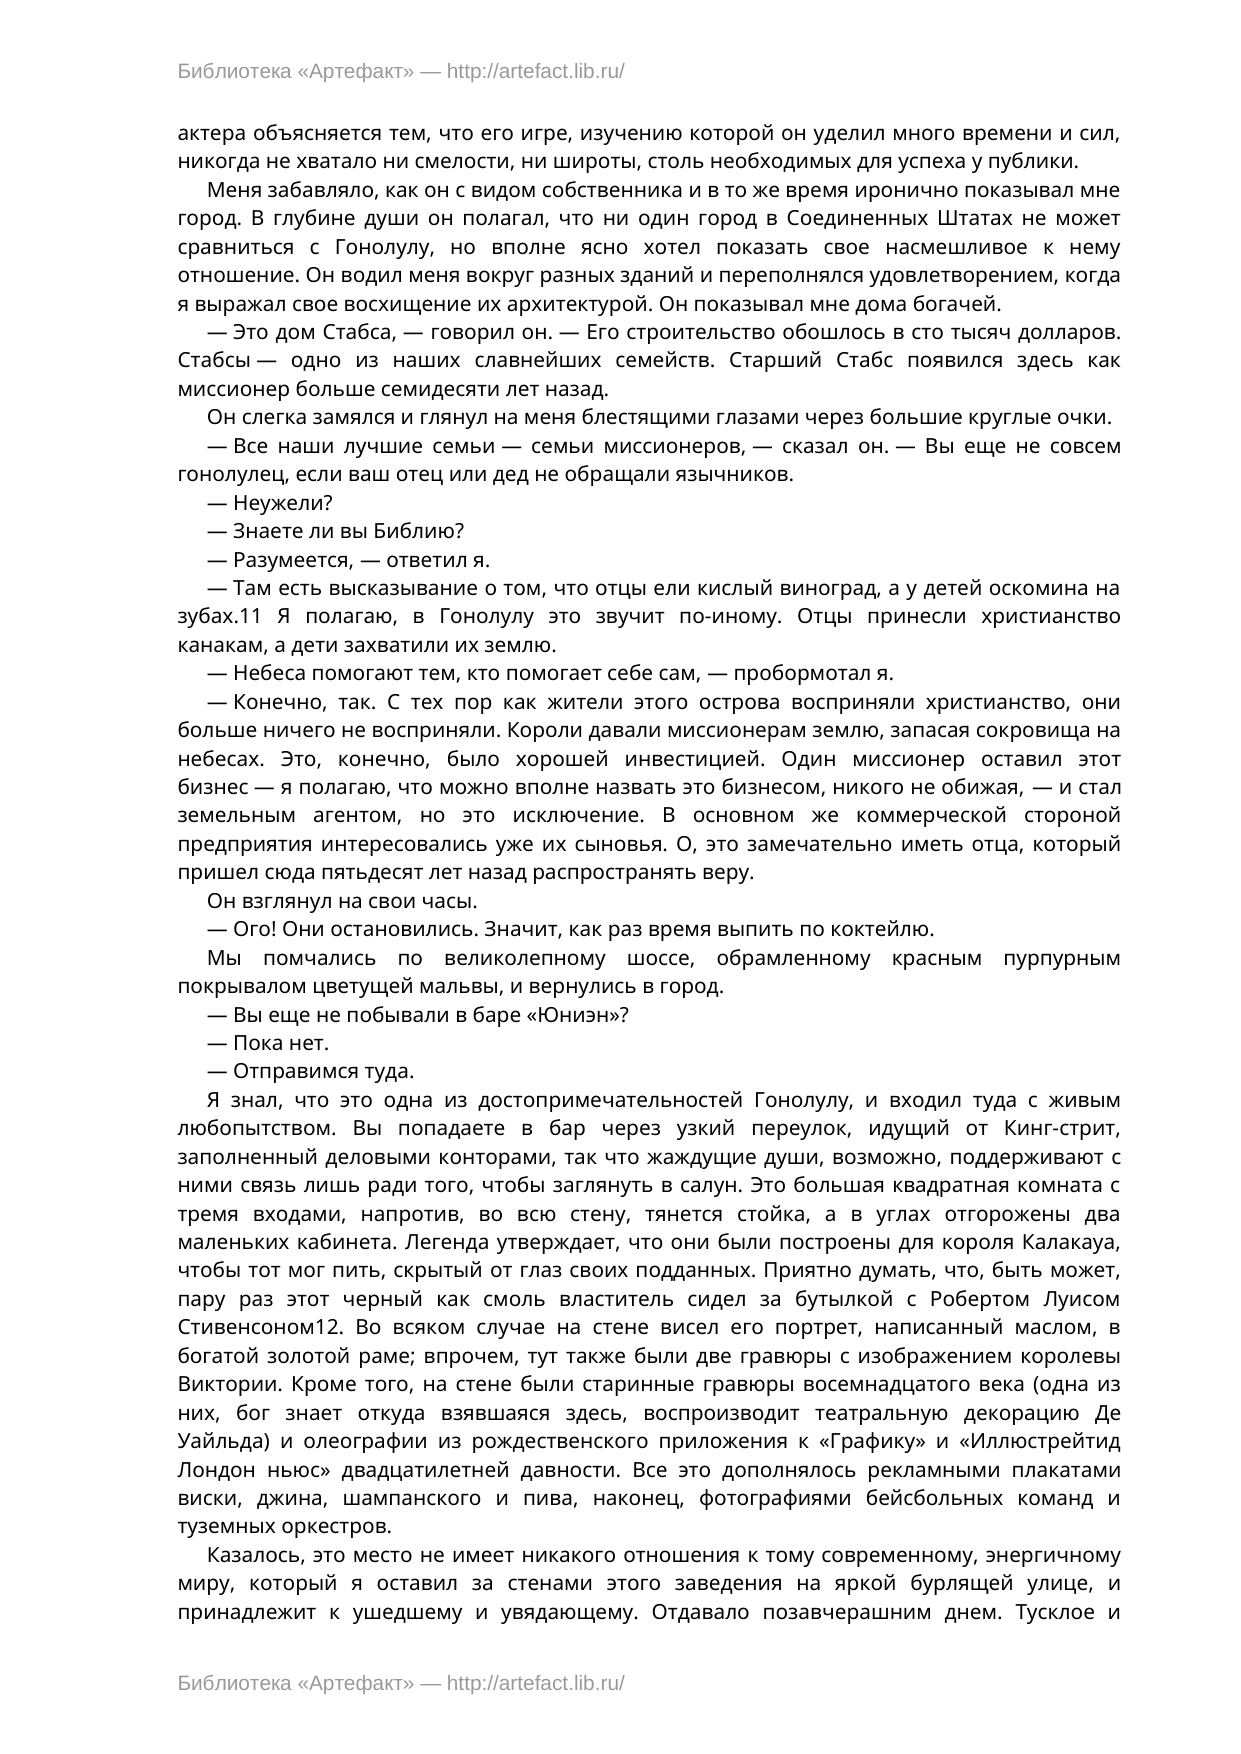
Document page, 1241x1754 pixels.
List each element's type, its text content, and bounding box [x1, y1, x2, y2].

text — Неужели? [177, 488, 1122, 516]
text Он слегка замялся и глянул на меня блестящими глазами через большие круглые очки. [177, 402, 1122, 431]
text Меня забавляло, как он с видом собственника и в то же время иронично показывал мне город. В глубине души он полагал, что ни один город в Соединенных Штатах не может сравниться с Гонолулу, но вполне ясно хотел показать свое насмешливое к нему отношение. Он водил меня вокруг разных зданий и переполнялся удовлетворением, когда я выражал свое восхищение их архитектурой. Он показывал мне дома богачей. [177, 175, 1122, 317]
text — Знаете ли вы Библию? [177, 516, 1122, 545]
text — Небеса помогают тем, кто помогает себе сам, — пробормотал я. [177, 658, 1122, 687]
text — Пока нет. [177, 1028, 1122, 1057]
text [177, 1540, 1122, 1625]
text — Там есть высказывание о том, что отцы ели кислый виноград, а у детей оскомина на зубах.11 Я полагаю, в Гонолулу это звучит по-иному. Отцы принесли христианство канакам, а дети захватили их землю. [177, 573, 1122, 658]
text — Это дом Стабса, — говорил он. — Его строительство обошлось в сто тысяч долларов. Стабсы — одно из наших славнейших семейств. Старший Стабс появился здесь как миссионер больше семидесяти лет назад. [177, 317, 1122, 402]
text Мы помчались по великолепному шоссе, обрамленному красным пурпурным покрывалом цветущей мальвы, и вернулись в город. [177, 943, 1122, 1000]
text — Все наши лучшие семьи — семьи миссионеров, — сказал он. — Вы еще не совсем гонолулец, если ваш отец или дед не обращали язычников. [177, 431, 1122, 488]
text — Разумеется, — ответил я. [177, 545, 1122, 573]
text — Конечно, так. С тех пор как жители этого острова восприняли христианство, они больше ничего не восприняли. Короли давали миссионерам землю, запасая сокровища на небесах. Это, конечно, было хорошей инвестицией. Один миссионер оставил этот бизнес — я полагаю, что можно вполне назвать это бизнесом, никого не обижая, — и стал земельным агентом, но это исключение. В основном же коммерческой стороной предприятия интересовались уже их сыновья. О, это замечательно иметь отца, который пришел сюда пятьдесят лет назад распространять веру. [177, 687, 1122, 886]
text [177, 118, 1122, 175]
text Он взглянул на свои часы. [177, 886, 1122, 914]
text — Отправимся туда. [177, 1057, 1122, 1085]
text Я знал, что это одна из достопримечательностей Гонолулу, и входил туда с живым любопытством. Вы попадаете в бар через узкий переулок, идущий от Кинг-стрит, заполненный деловыми конторами, так что жаждущие души, возможно, поддерживают с ними связь лишь ради того, чтобы заглянуть в салун. Это большая квадратная комната с тремя входами, напротив, во всю стену, тянется стойка, а в углах отгорожены два маленьких кабинета. Легенда утверждает, что они были построены для короля Калакауа, чтобы тот мог пить, скрытый от глаз своих подданных. Приятно думать, что, быть может, пару раз этот черный как смоль властитель сидел за бутылкой с Робертом Луисом Стивенсоном12. Во всяком случае на стене висел его портрет, написанный маслом, в богатой золотой раме; впрочем, тут также были две гравюры с изображением королевы Виктории. Кроме того, на стене были старинные гравюры восемнадцатого века (одна из них, бог знает откуда взявшаяся здесь, воспроизводит театральную декорацию Де Уайльда) и олеографии из рождественского приложения к «Графику» и «Иллюстрейтид Лондон ньюс» двадцатилетней давности. Все это дополнялось рекламными плакатами виски, джина, шампанского и пива, наконец, фотографиями бейсбольных команд и туземных оркестров. [177, 1085, 1122, 1540]
text — Ого! Они остановились. Значит, как раз время выпить по коктейлю. [177, 914, 1122, 943]
text — Вы еще не побывали в баре «Юниэн»? [177, 1000, 1122, 1028]
